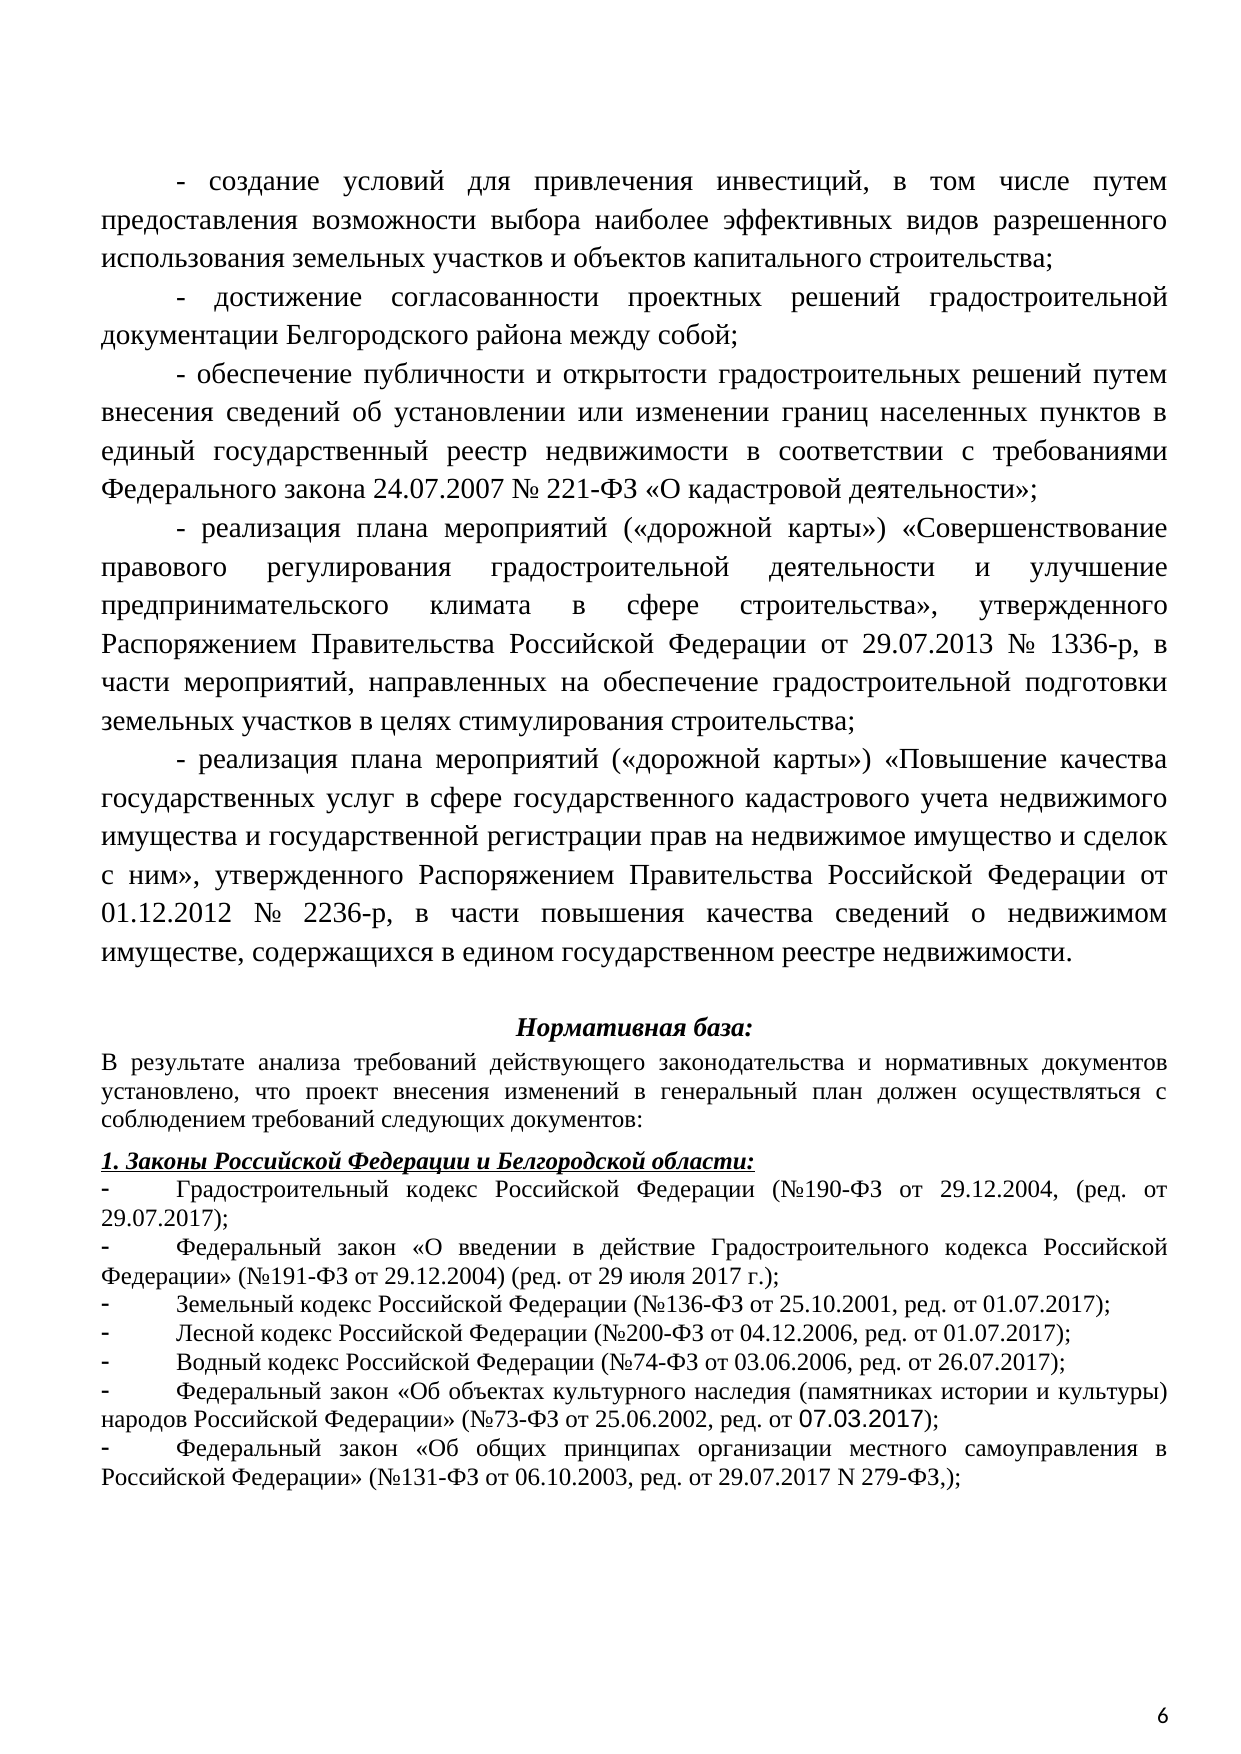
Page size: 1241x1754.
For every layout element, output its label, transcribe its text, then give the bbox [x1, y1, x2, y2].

text - создание условий для привлечения инвестиций, в том числе путем предоставления возможности выбора наиболее эффективных видов разрешенного использования земельных участков и объектов капитального строительства; [101, 163, 1168, 274]
text 1. Законы Российской Федерации и Белгородской области: [101, 1146, 1168, 1174]
text - реализация плана мероприятий («дорожной карты») «Совершенствование правового регулирования градостроительной деятельности и улучшение предпринимательского климата в сфере строительства», утвержденного Распоряжением Правительства Российской Федерации от 29.07.2013 № 1336-р, в части мероприятий, направленных на обеспечение градостроительной подготовки земельных участков в целях стимулирования строительства; [101, 510, 1168, 736]
text - реализация плана мероприятий («дорожной карты») «Повышение качества государственных услуг в сфере государственного кадастрового учета недвижимого имущества и государственной регистрации прав на недвижимое имущество и сделок с ним», утвержденного Распоряжением Правительства Российской Федерации от 01.12.2012 № 2236-р, в части повышения качества сведений о недвижимом имуществе, содержащихся в едином государственном реестре недвижимости. [101, 741, 1168, 968]
list Федеральный закон «О введении в действие Градостроительного кодекса Российской Федерации» (№191-ФЗ от 29.12.2004) (ред. от 29 июля 2017 г.); [101, 1232, 1168, 1289]
list Градостроительный кодекс Российской Федерации (№190-ФЗ от 29.12.2004, (ред. от 29.07.2017); [101, 1174, 1168, 1232]
list Водный кодекс Российской Федерации (№74-ФЗ от 03.06.2006, ред. от 26.07.2017); [101, 1347, 1168, 1376]
list Земельный кодекс Российской Федерации (№136-ФЗ от 25.10.2001, ред. от 01.07.2017); [101, 1289, 1168, 1318]
text - обеспечение публичности и открытости градостроительных решений путем внесения сведений об установлении или изменении границ населенных пунктов в единый государственный реестр недвижимости в соответствии с требованиями Федерального закона 24.07.2007 № 221-ФЗ «О кадастровой деятельности»; [101, 356, 1168, 505]
list Лесной кодекс Российской Федерации (№200-ФЗ от 04.12.2006, ред. от 01.07.2017); [101, 1318, 1168, 1347]
text - достижение согласованности проектных решений градостроительной документации Белгородского района между собой; [101, 279, 1168, 351]
list Федеральный закон «Об общих принципах организации местного самоуправления в Российской Федерации» (№131-ФЗ от 06.10.2003, ред. от 29.07.2017 N 279-ФЗ,); [101, 1433, 1168, 1491]
list Федеральный закон «Об объектах культурного наследия (памятниках истории и культуры) народов Российской Федерации» (№73-ФЗ от 25.06.2002, ред. от 07.03.2017); [101, 1376, 1168, 1433]
text Нормативная база: [101, 1011, 1168, 1042]
text В результате анализа требований действующего законодательства и нормативных документов установлено, что проект внесения изменений в генеральный план должен осуществляться с соблюдением требований следующих документов: [101, 1047, 1168, 1133]
